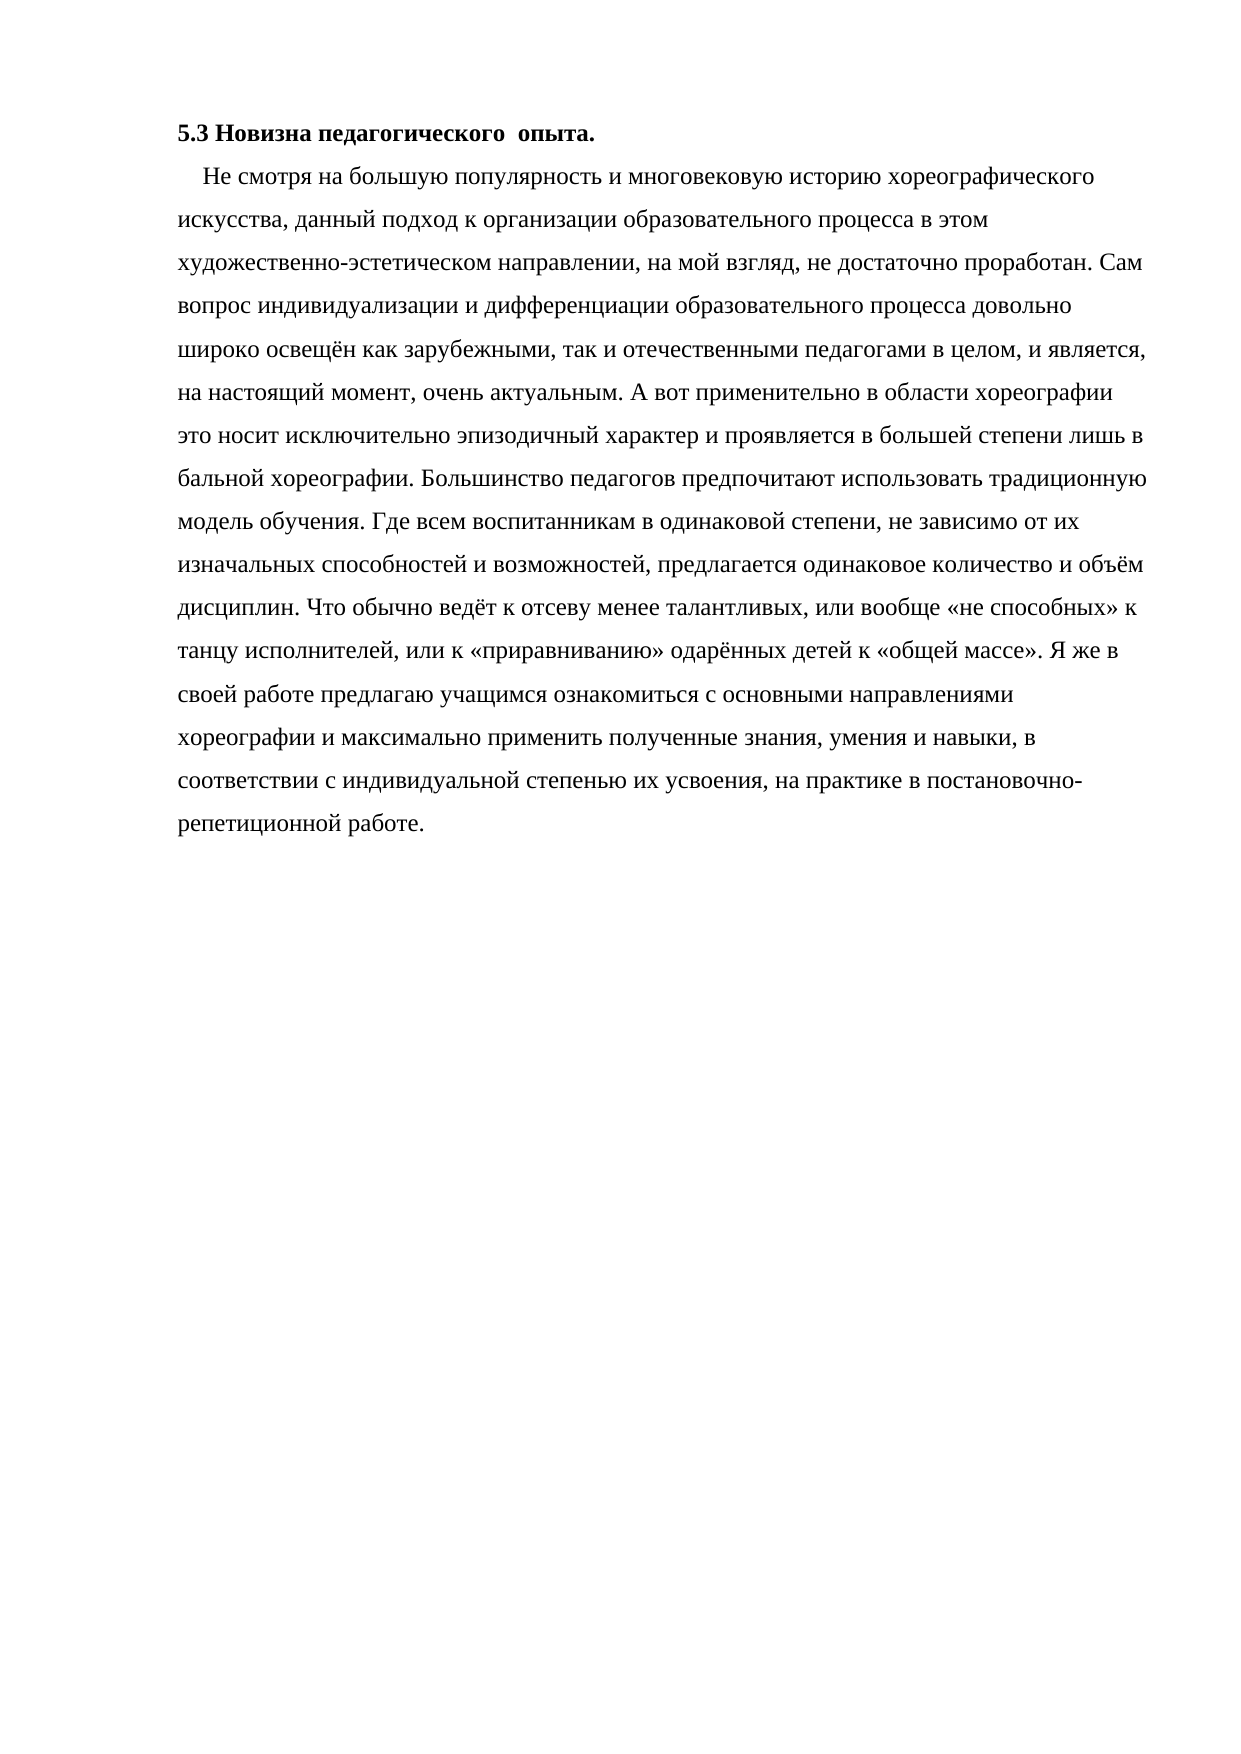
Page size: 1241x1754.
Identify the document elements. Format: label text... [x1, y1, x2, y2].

text Не смотря на большую популярность и многовековую историю хореографического искусства, данный подход к организации образовательного процесса в этом художественно-эстетическом направлении, на мой взгляд, не достаточно проработан. Сам вопрос индивидуализации и дифференциации образовательного процесса довольно широко освещён как зарубежными, так и отечественными педагогами в целом, и является, на настоящий момент, очень актуальным. А вот применительно в области хореографии это носит исключительно эпизодичный характер и проявляется в большей степени лишь в бальной хореографии. Большинство педагогов предпочитают использовать традиционную модель обучения. Где всем воспитанникам в одинаковой степени, не зависимо от их изначальных способностей и возможностей, предлагается одинаковое количество и объём дисциплин. Что обычно ведёт к отсеву менее талантливых, или вообще «не способных» к танцу исполнителей, или к «приравниванию» одарённых детей к «общей массе». Я же в своей работе предлагаю учащимся ознакомиться с основными направлениями хореографии и максимально применить полученные знания, умения и навыки, в соответствии с индивидуальной степенью их усвоения, на практике в постановочно-репетиционной работе. [177, 161, 1152, 837]
text 5.3 Новизна педагогического опыта. [177, 118, 1152, 147]
